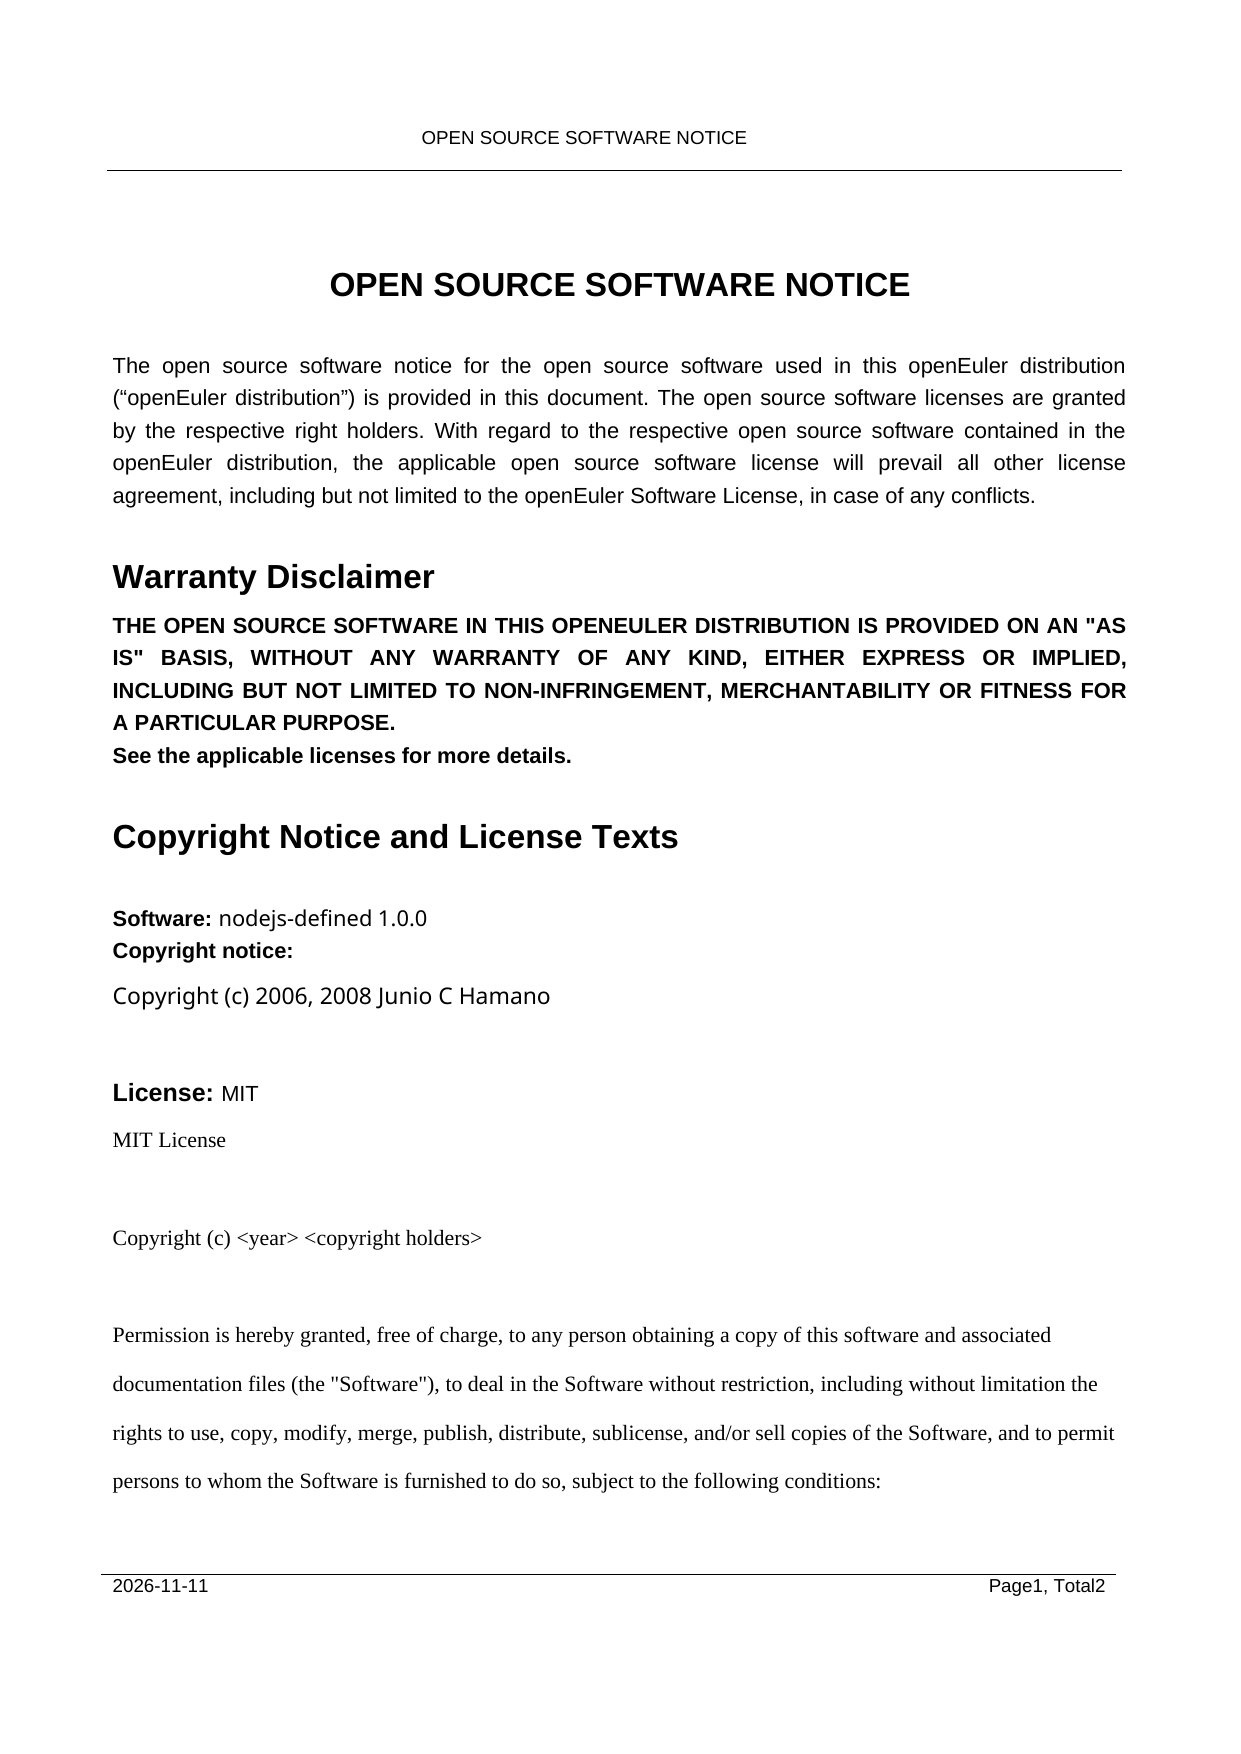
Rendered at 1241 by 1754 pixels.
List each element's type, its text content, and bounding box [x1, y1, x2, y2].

text OPEN SOURCE SOFTWARE NOTICE [112, 251, 1128, 316]
text Warranty Disclaimer [112, 544, 1128, 609]
text Copyright (c) 2006, 2008 Junio C Hamano [112, 979, 1128, 1060]
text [112, 1123, 1128, 1497]
text The open source software notice for the open source software used in this openEuler distribution (“openEuler distribution”) is provided in this document. The open source software licenses are granted by the respective right holders. With regard to the respective open source software contained in the openEuler distribution, the applicable open source software license will prevail all other license agreement, including but not limited to the openEuler Software License, in case of any conflicts. [112, 349, 1128, 511]
text Copyright Notice and License Texts [112, 804, 1128, 869]
text Software: nodejs-defined 1.0.0 [112, 901, 1128, 934]
text THE OPEN SOURCE SOFTWARE IN THIS OPENEULER DISTRIBUTION IS PROVIDED ON AN "AS IS" BASIS, WITHOUT ANY WARRANTY OF ANY KIND, EITHER EXPRESS OR IMPLIED, INCLUDING BUT NOT LIMITED TO NON-INFRINGEMENT, MERCHANTABILITY OR FITNESS FOR A PARTICULAR PURPOSE. See the applicable licenses for more details. [112, 609, 1128, 771]
text Copyright notice: [112, 934, 1128, 966]
text License: MIT [112, 1077, 1128, 1109]
